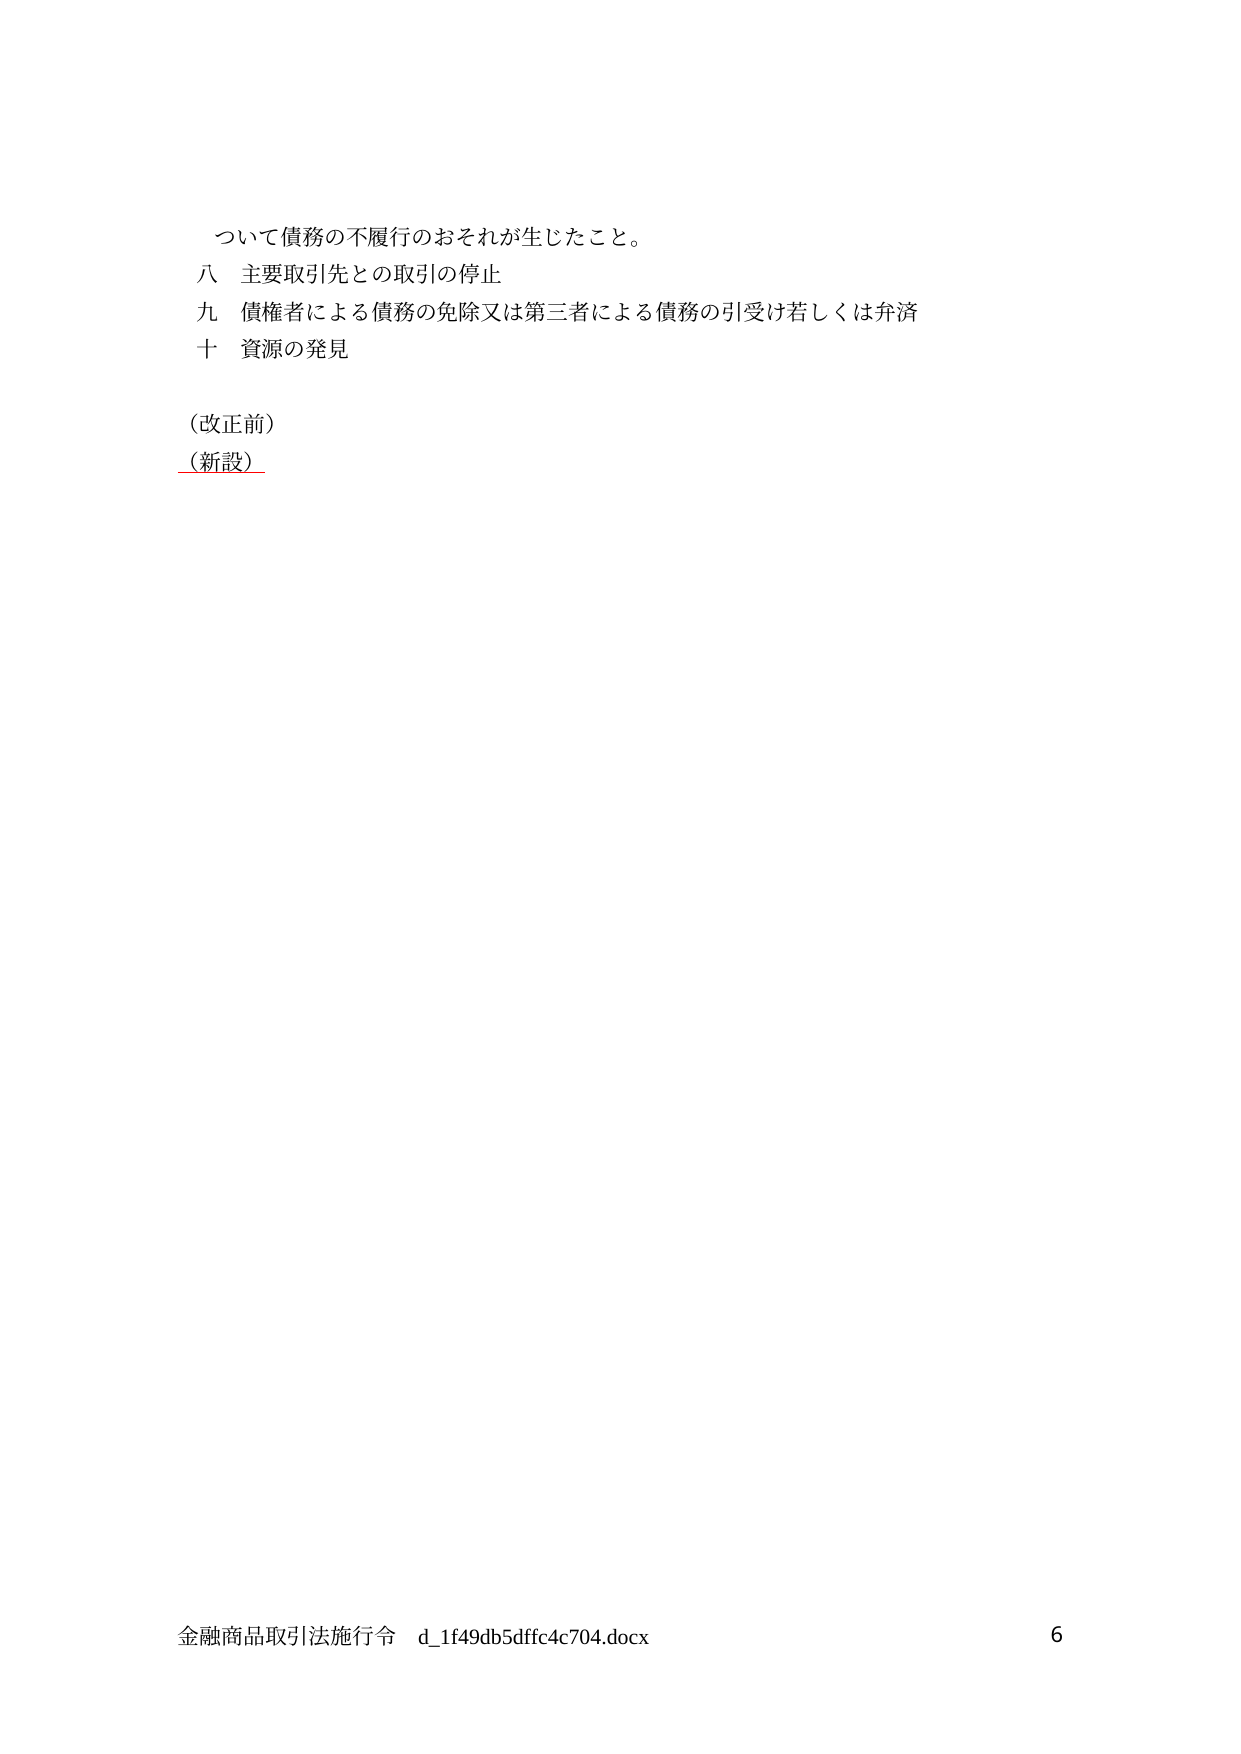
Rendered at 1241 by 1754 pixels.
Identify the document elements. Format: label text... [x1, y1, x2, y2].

text 九 債権者による債務の免除又は第三者による債務の引受け若しくは弁済 [196, 292, 1063, 329]
text （新設） [177, 442, 1063, 479]
text （改正前） [177, 404, 1063, 442]
text 八 主要取引先との取引の停止 [196, 254, 1063, 292]
text 十 資源の発見 [196, 329, 1063, 367]
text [196, 217, 1063, 254]
